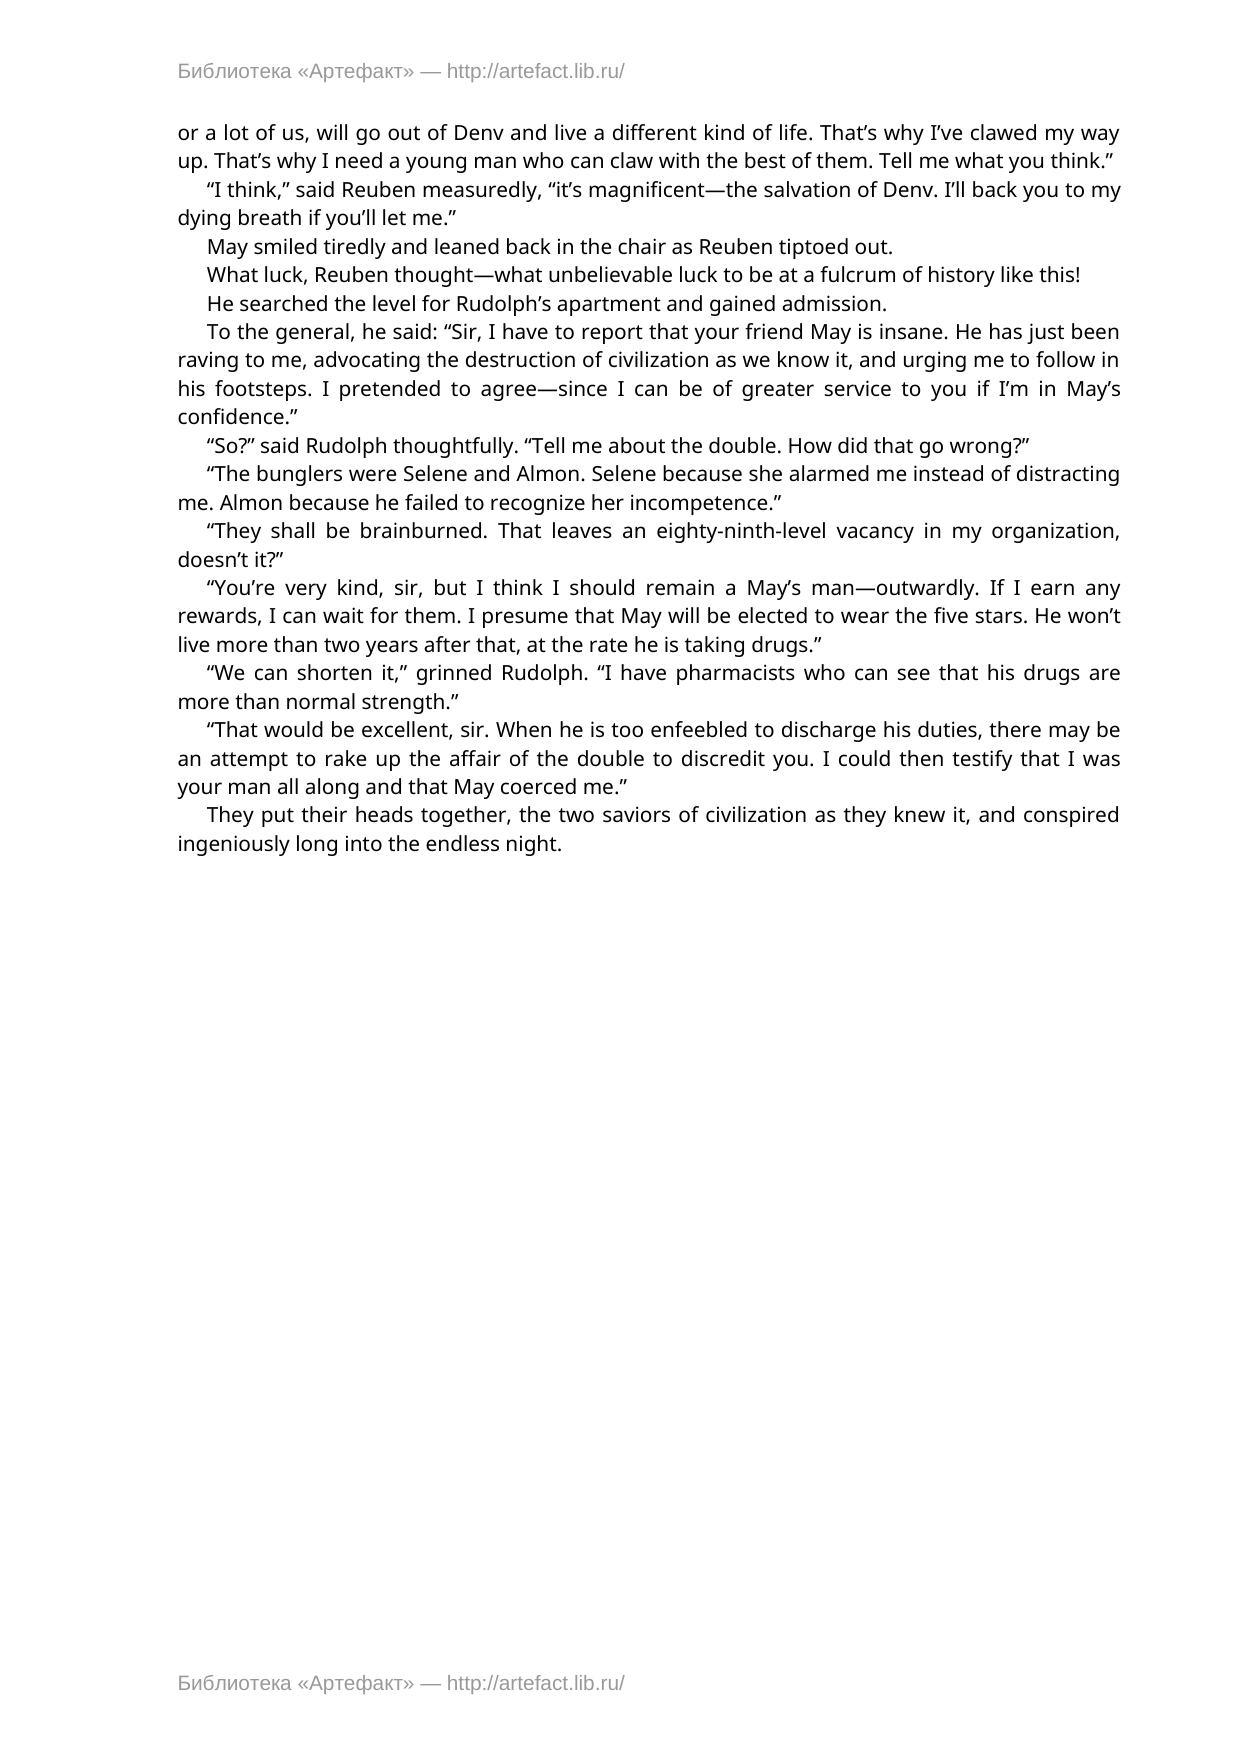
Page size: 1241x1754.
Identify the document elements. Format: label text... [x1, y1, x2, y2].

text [177, 118, 1122, 175]
text May smiled tiredly and leaned back in the chair as Reuben tiptoed out. [177, 232, 1122, 260]
text “The bunglers were Selene and Almon. Selene because she alarmed me instead of distracting me. Almon because he failed to recognize her incompetence.” [177, 459, 1122, 516]
text To the general, he said: “Sir, I have to report that your friend May is insane. He has just been raving to me, advocating the destruction of civilization as we know it, and urging me to follow in his footsteps. I pretended to agree—since I can be of greater service to you if I’m in May’s confidence.” [177, 317, 1122, 431]
text “So?” said Rudolph thoughtfully. “Tell me about the double. How did that go wrong?” [177, 431, 1122, 459]
text They put their heads together, the two saviors of civilization as they knew it, and conspired ingeniously long into the endless night. [177, 801, 1122, 857]
text He searched the level for Rudolph’s apartment and gained admission. [177, 289, 1122, 317]
text What luck, Reuben thought—what unbelievable luck to be at a fulcrum of history like this! [177, 260, 1122, 289]
text “You’re very kind, sir, but I think I should remain a May’s man—outwardly. If I earn any rewards, I can wait for them. I presume that May will be elected to wear the five stars. He won’t live more than two years after that, at the rate he is taking drugs.” [177, 573, 1122, 658]
text “We can shorten it,” grinned Rudolph. “I have pharmacists who can see that his drugs are more than normal strength.” [177, 658, 1122, 715]
text “They shall be brainburned. That leaves an eighty-ninth-level vacancy in my organization, doesn’t it?” [177, 516, 1122, 573]
text “I think,” said Reuben measuredly, “it’s magnificent—the salvation of Denv. I’ll back you to my dying breath if you’ll let me.” [177, 175, 1122, 232]
text “That would be excellent, sir. When he is too enfeebled to discharge his duties, there may be an attempt to rake up the affair of the double to discredit you. I could then testify that I was your man all along and that May coerced me.” [177, 715, 1122, 801]
